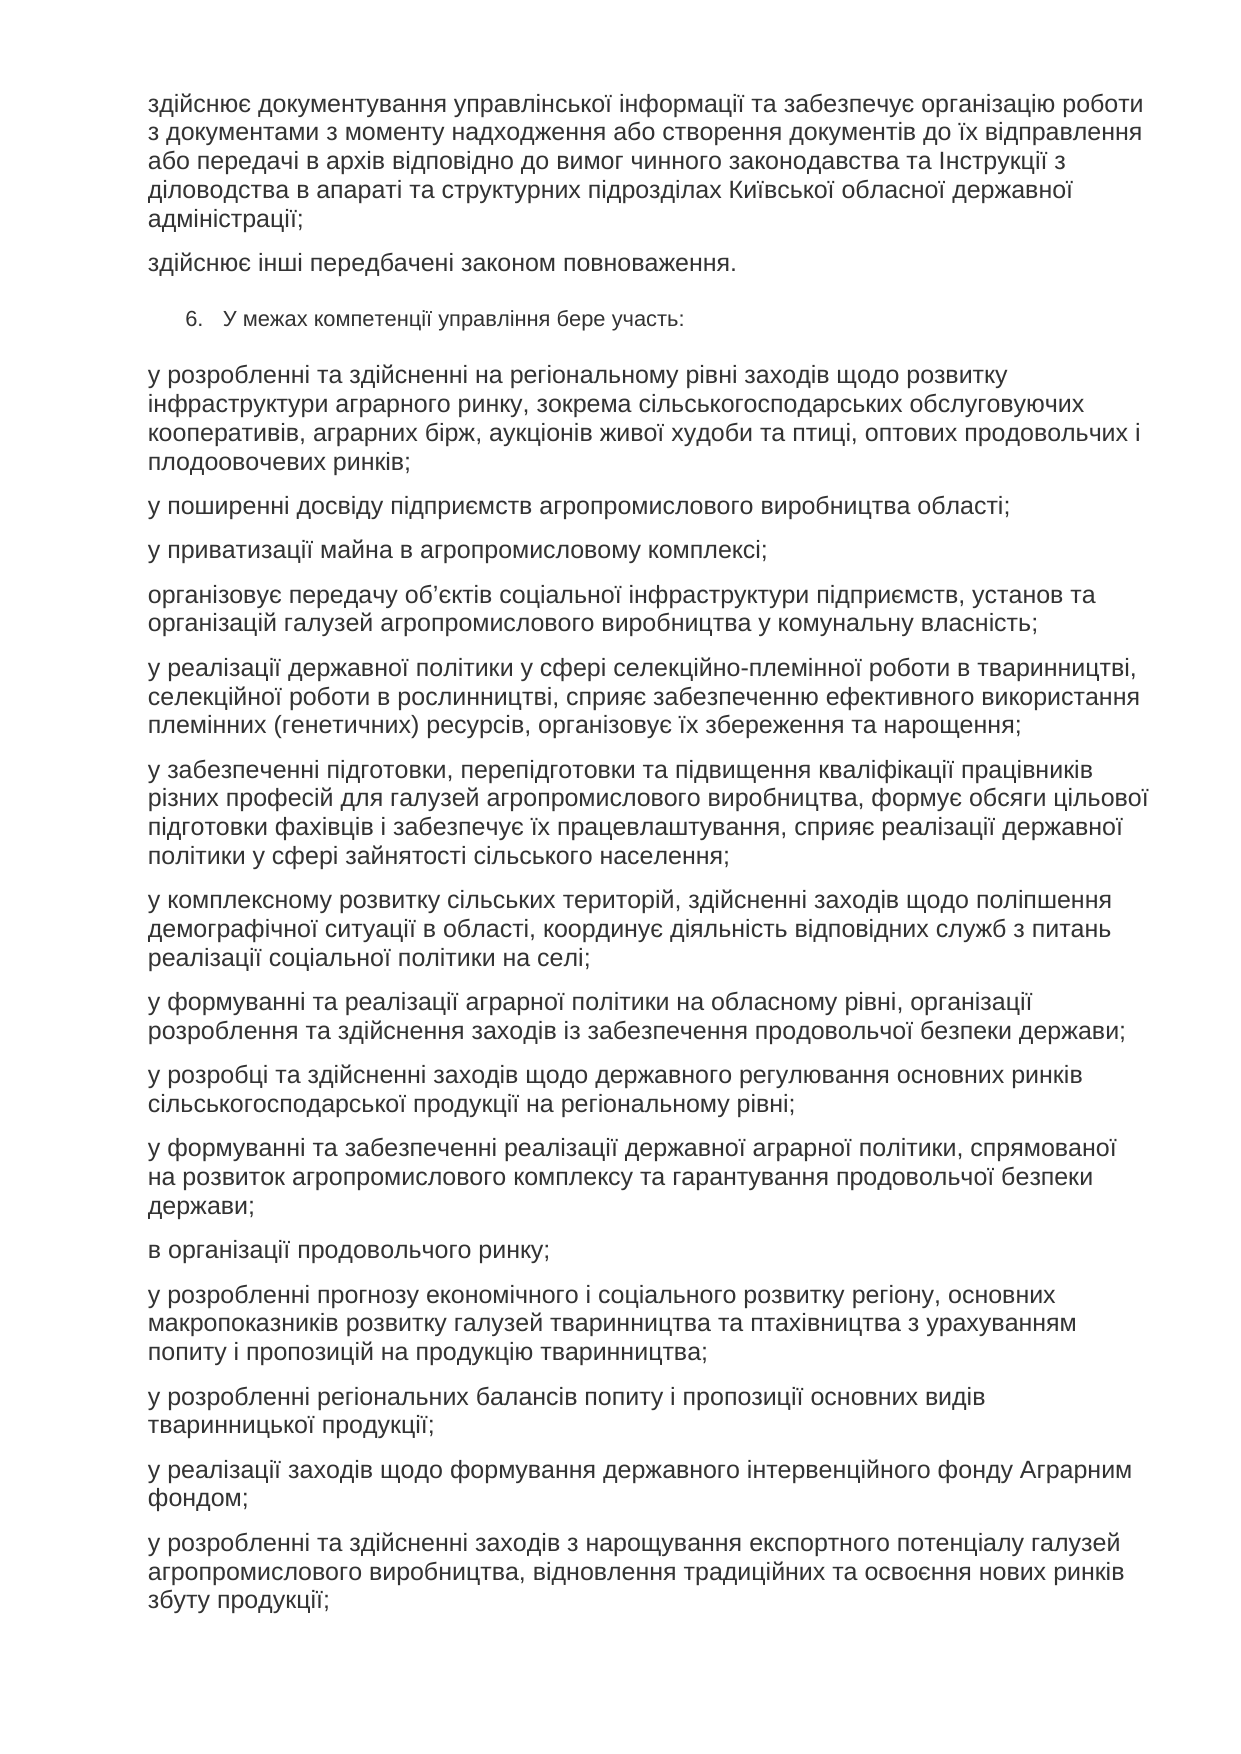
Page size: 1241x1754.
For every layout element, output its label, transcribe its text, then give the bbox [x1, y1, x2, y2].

text організовує передачу об’єктів соціальної інфраструктури підприємств, установ та організацій галузей агропромислового виробництва у комунальну власність; [148, 579, 1152, 637]
text у приватизації майна в агропромисловому комплексі; [148, 535, 1152, 564]
text у розробленні та здійсненні на регіональному рівні заходів щодо розвитку інфраструктури аграрного ринку, зокрема сільськогосподарських обслуговуючих кооперативів, аграрних бірж, аукціонів живої худоби та птиці, оптових продовольчих і плодоовочевих ринків; [148, 360, 1152, 475]
text в організації продовольчого ринку; [148, 1235, 1152, 1264]
text у формуванні та реалізації аграрної політики на обласному рівні, організації розроблення та здійснення заходів із забезпечення продовольчої безпеки держави; [148, 987, 1152, 1044]
text у розробці та здійсненні заходів щодо державного регулювання основних ринків сільськогосподарської продукції на регіональному рівні; [148, 1060, 1152, 1118]
text у комплексному розвитку сільських територій, здійсненні заходів щодо поліпшення демографічної ситуації в області, координує діяльність відповідних служб з питань реалізації соціальної політики на селі; [148, 885, 1152, 971]
text у розробленні прогнозу економічного і соціального розвитку регіону, основних макропоказників розвитку галузей тваринництва та птахівництва з урахуванням попиту і пропозицій на продукцію тваринництва; [148, 1279, 1152, 1366]
text у реалізації заходів щодо формування державного інтервенційного фонду Аграрним фондом; [148, 1454, 1152, 1512]
text у розробленні регіональних балансів попиту і пропозиції основних видів тваринницької продукції; [148, 1381, 1152, 1439]
text у забезпеченні підготовки, перепідготовки та підвищення кваліфікації працівників різних професій для галузей агропромислового виробництва, формує обсяги цільової підготовки фахівців і забезпечує їх працевлаштування, сприяє реалізації державної політики у сфері зайнятості сільського населення; [148, 754, 1152, 869]
list У межах компетенції управління бере участь: [185, 306, 1152, 331]
text у формуванні та забезпеченні реалізації державної аграрної політики, спрямованої на розвиток агропромислового комплексу та гарантування продовольчої безпеки держави; [148, 1133, 1152, 1219]
text здійснює документування управлінської інформації та забезпечує організацію роботи з документами з моменту надходження або створення документів до їх відправлення або передачі в архів відповідно до вимог чинного законодавства та Інструкції з діловодства в апараті та структурних підрозділах Київської обласної державної адміністрації; [148, 88, 1152, 232]
text у реалізації державної політики у сфері селекційно-племінної роботи в тваринництві, селекційної роботи в рослинництві, сприяє забезпеченню ефективного використання племінних (генетичних) ресурсів, організовує їх збереження та нарощення; [148, 653, 1152, 739]
text здійснює інші передбачені законом повноваження. [148, 248, 1152, 277]
text у поширенні досвіду підприємств агропромислового виробництва області; [148, 491, 1152, 519]
text у розробленні та здійсненні заходів з нарощування експортного потенціалу галузей агропромислового виробництва, відновлення традиційних та освоєння нових ринків збуту продукції; [148, 1528, 1152, 1614]
